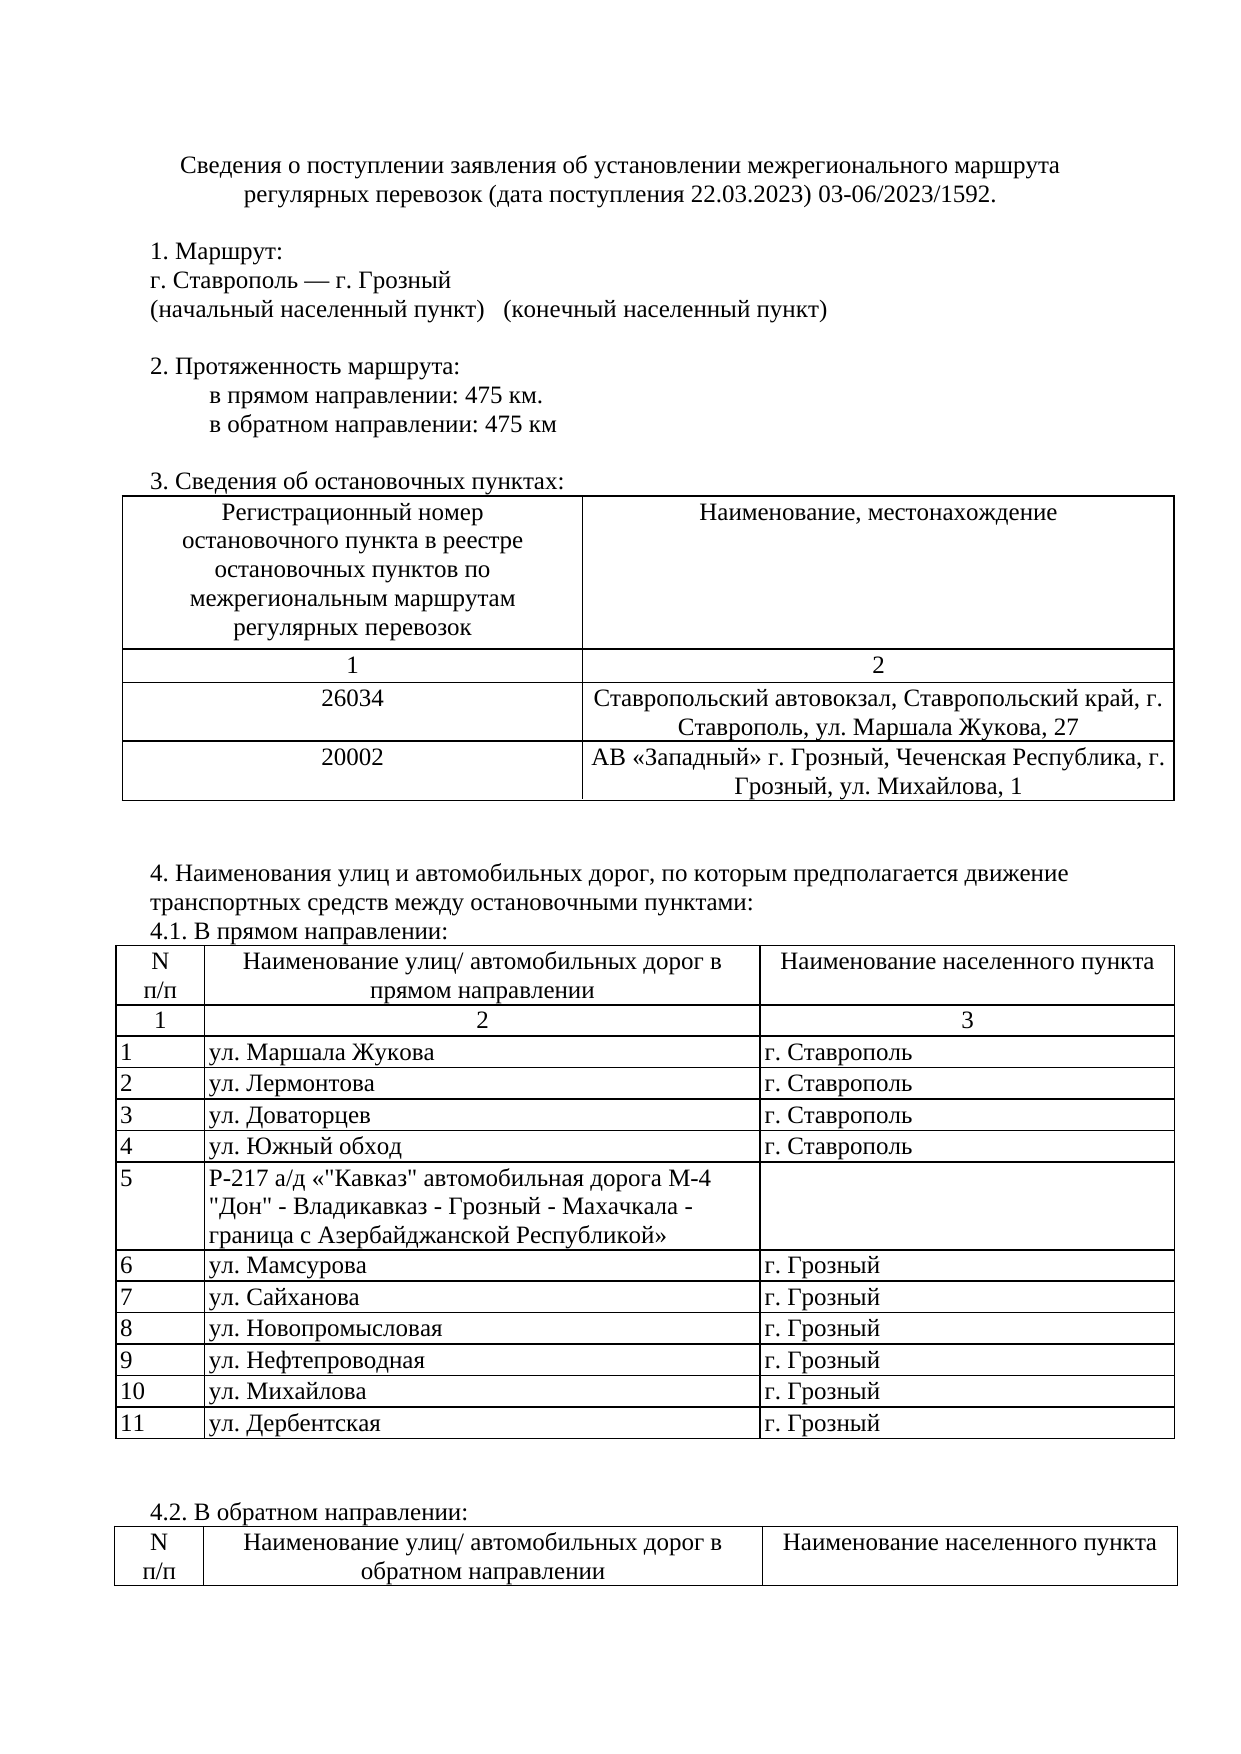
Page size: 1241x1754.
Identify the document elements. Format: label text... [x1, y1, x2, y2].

table_cell 3 [761, 1006, 1174, 1035]
table_cell ул. Мамсурова [205, 1251, 759, 1280]
text г. Ставрополь — г. Грозный [150, 265, 1090, 294]
table_cell 3 [117, 1100, 204, 1130]
table_cell 9 [117, 1345, 204, 1375]
table_header Наименование улиц/ автомобильных дорог в прямом направлении [205, 946, 759, 1004]
table_cell 11 [117, 1408, 204, 1438]
table_cell г. Ставрополь [761, 1100, 1174, 1130]
table_cell 2 [583, 650, 1173, 681]
table_cell 7 [117, 1282, 204, 1312]
table_cell 8 [117, 1313, 204, 1343]
table_cell г. Ставрополь [761, 1131, 1174, 1161]
text 1. Маршрут: [150, 236, 1090, 265]
table_cell ул. Дербентская [205, 1408, 759, 1438]
table_cell ул. Маршала Жукова [205, 1037, 759, 1067]
table_cell ул. Лермонтова [205, 1068, 759, 1098]
table_header Наименование улиц/ автомобильных дорог в обратном направлении [204, 1527, 762, 1584]
table_header N п/п [115, 1527, 203, 1584]
table_cell г. Ставрополь [761, 1037, 1174, 1067]
table_cell ул. Сайханова [205, 1282, 759, 1312]
text 4.1. В прямом направлении: [150, 916, 1090, 945]
table_cell г. Грозный [761, 1376, 1174, 1406]
table_cell ул. Доваторцев [205, 1100, 759, 1130]
table_cell г. Грозный [761, 1408, 1174, 1438]
text 4.2. В обратном направлении: [150, 1497, 1090, 1526]
text в прямом направлении: 475 км. [150, 380, 1090, 409]
table_cell 26034 [123, 683, 582, 740]
table_header Наименование населенного пункта [761, 946, 1174, 1004]
table_cell ул. Южный обход [205, 1131, 759, 1161]
table_header Наименование населенного пункта [763, 1527, 1177, 1584]
table_cell 2 [205, 1006, 759, 1035]
table_cell 5 [117, 1163, 204, 1249]
table_cell АВ «Западный» г. Грозный, Чеченская Республика, г. Грозный, ул. Михайлова, 1 [583, 742, 1173, 799]
table_cell 20002 [123, 742, 582, 799]
table_cell г. Грозный [761, 1251, 1174, 1280]
table_cell ул. Михайлова [205, 1376, 759, 1406]
text 2. Протяженность маршрута: [150, 351, 1090, 380]
table_cell 1 [123, 650, 582, 681]
table_cell 1 [117, 1037, 204, 1067]
table_header Регистрационный номер остановочного пункта в реестре остановочных пунктов по межрегиональным маршрутам регулярных перевозок [123, 497, 582, 648]
text 4. Наименования улиц и автомобильных дорог, по которым предполагается движение транспортных средств между остановочными пунктами: [150, 858, 1090, 916]
table_cell 6 [117, 1251, 204, 1280]
table_cell 4 [117, 1131, 204, 1161]
table_cell 2 [117, 1068, 204, 1098]
table_cell г. Грозный [761, 1345, 1174, 1375]
table_header Наименование, местонахождение [583, 497, 1173, 648]
text 3. Сведения об остановочных пунктах: [150, 466, 1090, 495]
table_cell 10 [117, 1376, 204, 1406]
table_cell г. Ставрополь [761, 1068, 1174, 1098]
text Сведения о поступлении заявления об установлении межрегионального маршрута регулярных перевозок (дата поступления 22.03.2023) 03-06/2023/1592. [150, 150, 1090, 207]
table_cell [761, 1163, 1174, 1249]
table_cell г. Грозный [761, 1282, 1174, 1312]
text в обратном направлении: 475 км [150, 409, 1090, 437]
text (начальный населенный пункт) (конечный населенный пункт) [150, 294, 1090, 322]
table_header N п/п [117, 946, 204, 1004]
table_cell Р-217 а/д «"Кавказ" автомобильная дорога М-4 "Дон" - Владикавказ - Грозный - Махачкала - граница с Азербайджанской Республикой» [205, 1163, 759, 1249]
table_cell ул. Нефтепроводная [205, 1345, 759, 1375]
table_cell Ставропольский автовокзал, Ставропольский край, г. Ставрополь, ул. Маршала Жукова, 27 [583, 683, 1173, 740]
table_cell г. Грозный [761, 1313, 1174, 1343]
table_cell ул. Новопромысловая [205, 1313, 759, 1343]
table_cell 1 [117, 1006, 204, 1035]
